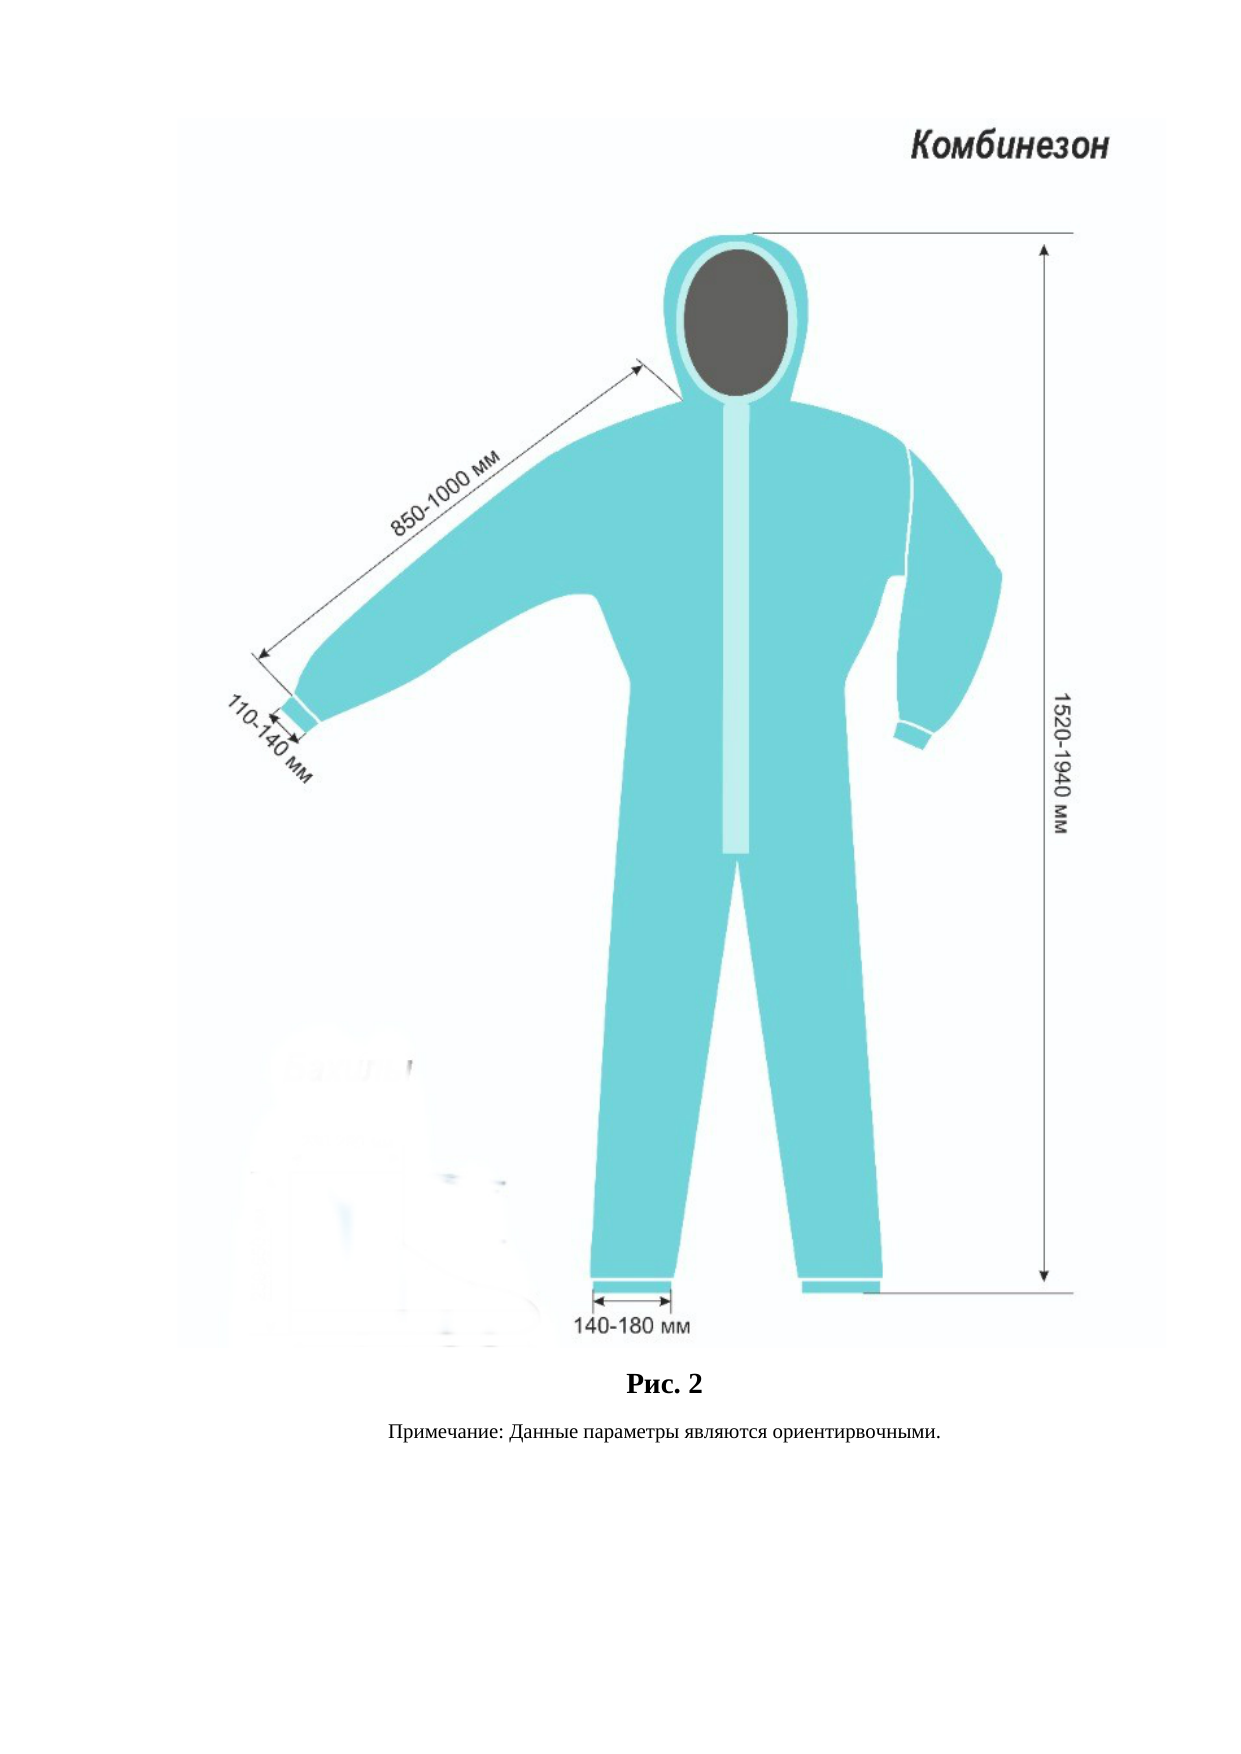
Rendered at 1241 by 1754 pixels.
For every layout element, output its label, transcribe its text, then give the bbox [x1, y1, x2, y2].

text Примечание: Данные параметры являются ориентирвочными. [177, 1419, 1152, 1443]
text Рис. 2 [177, 1367, 1152, 1400]
picture [177, 118, 1167, 1348]
